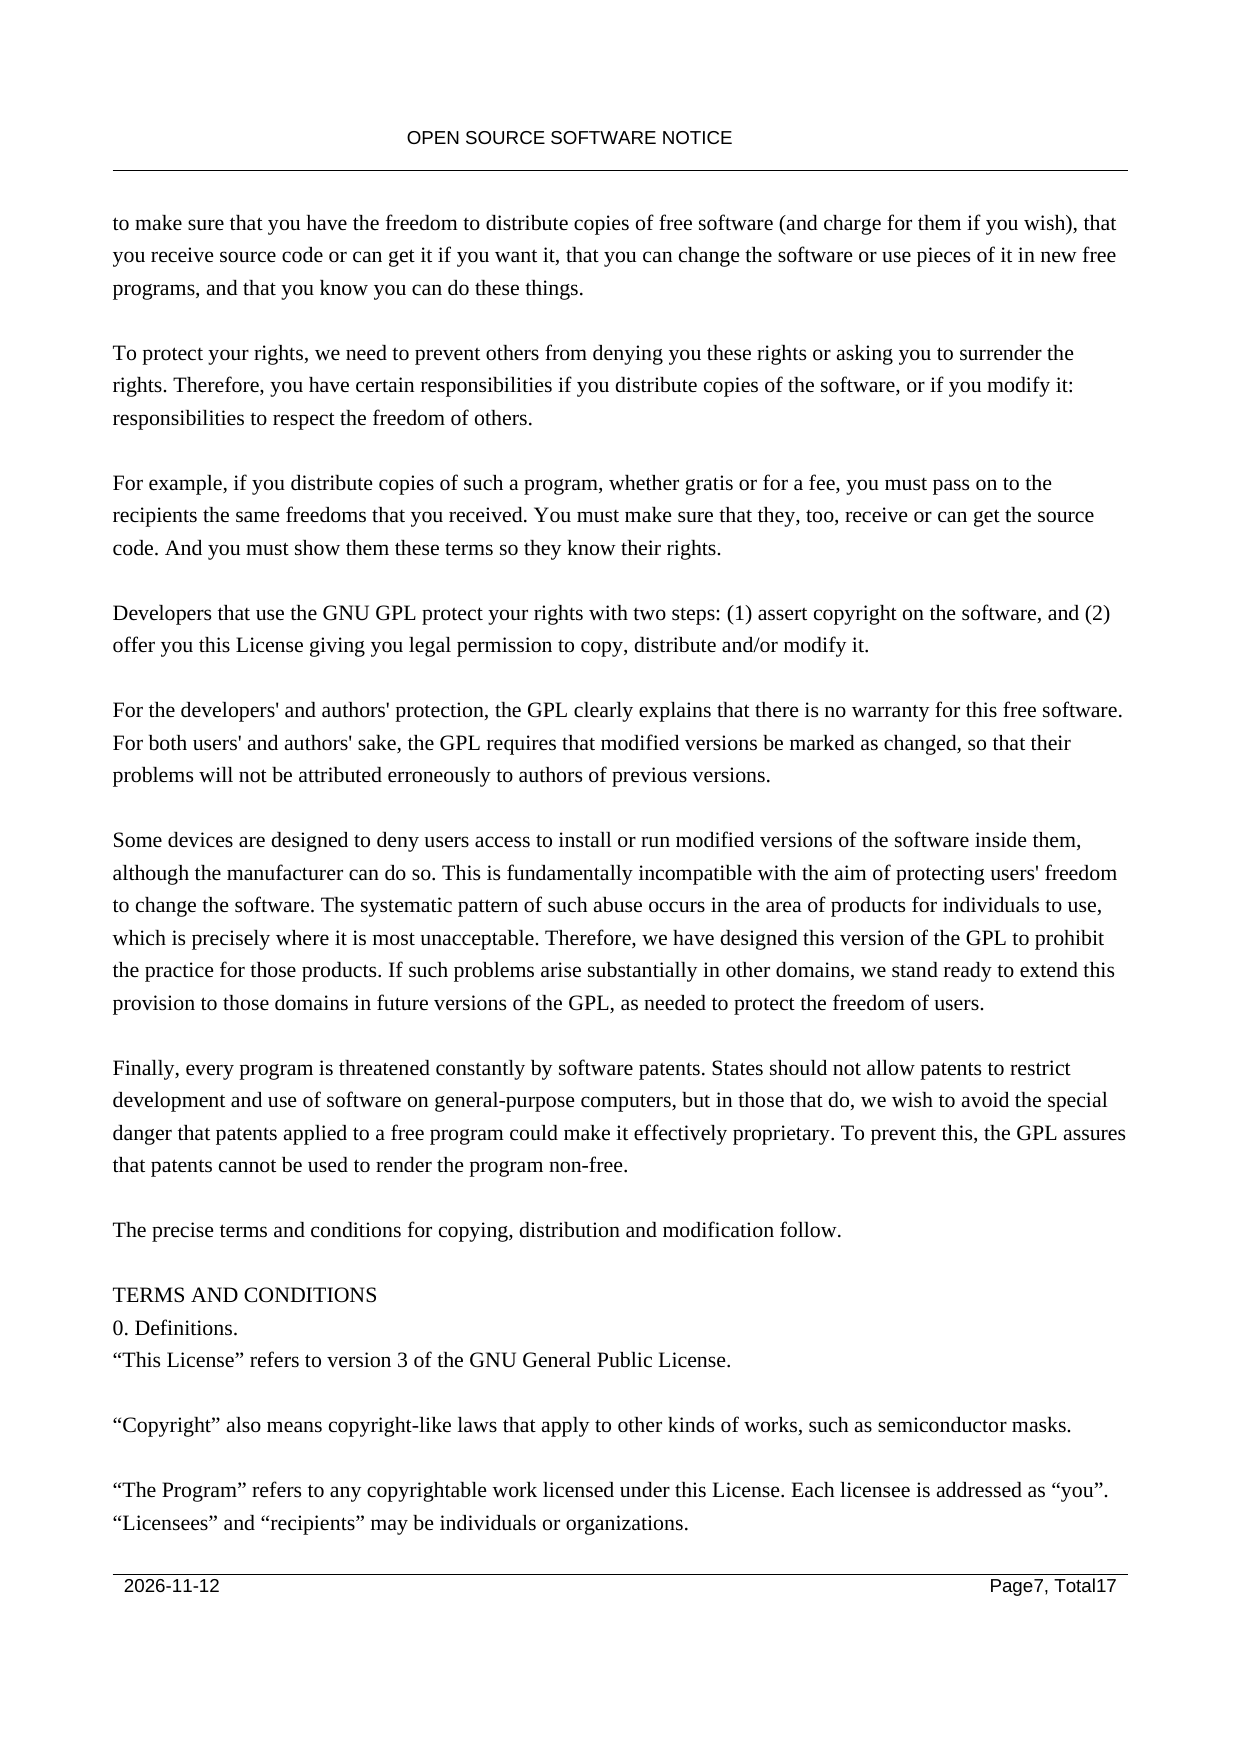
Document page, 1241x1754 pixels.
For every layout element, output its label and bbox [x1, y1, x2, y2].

text [112, 206, 1128, 1539]
